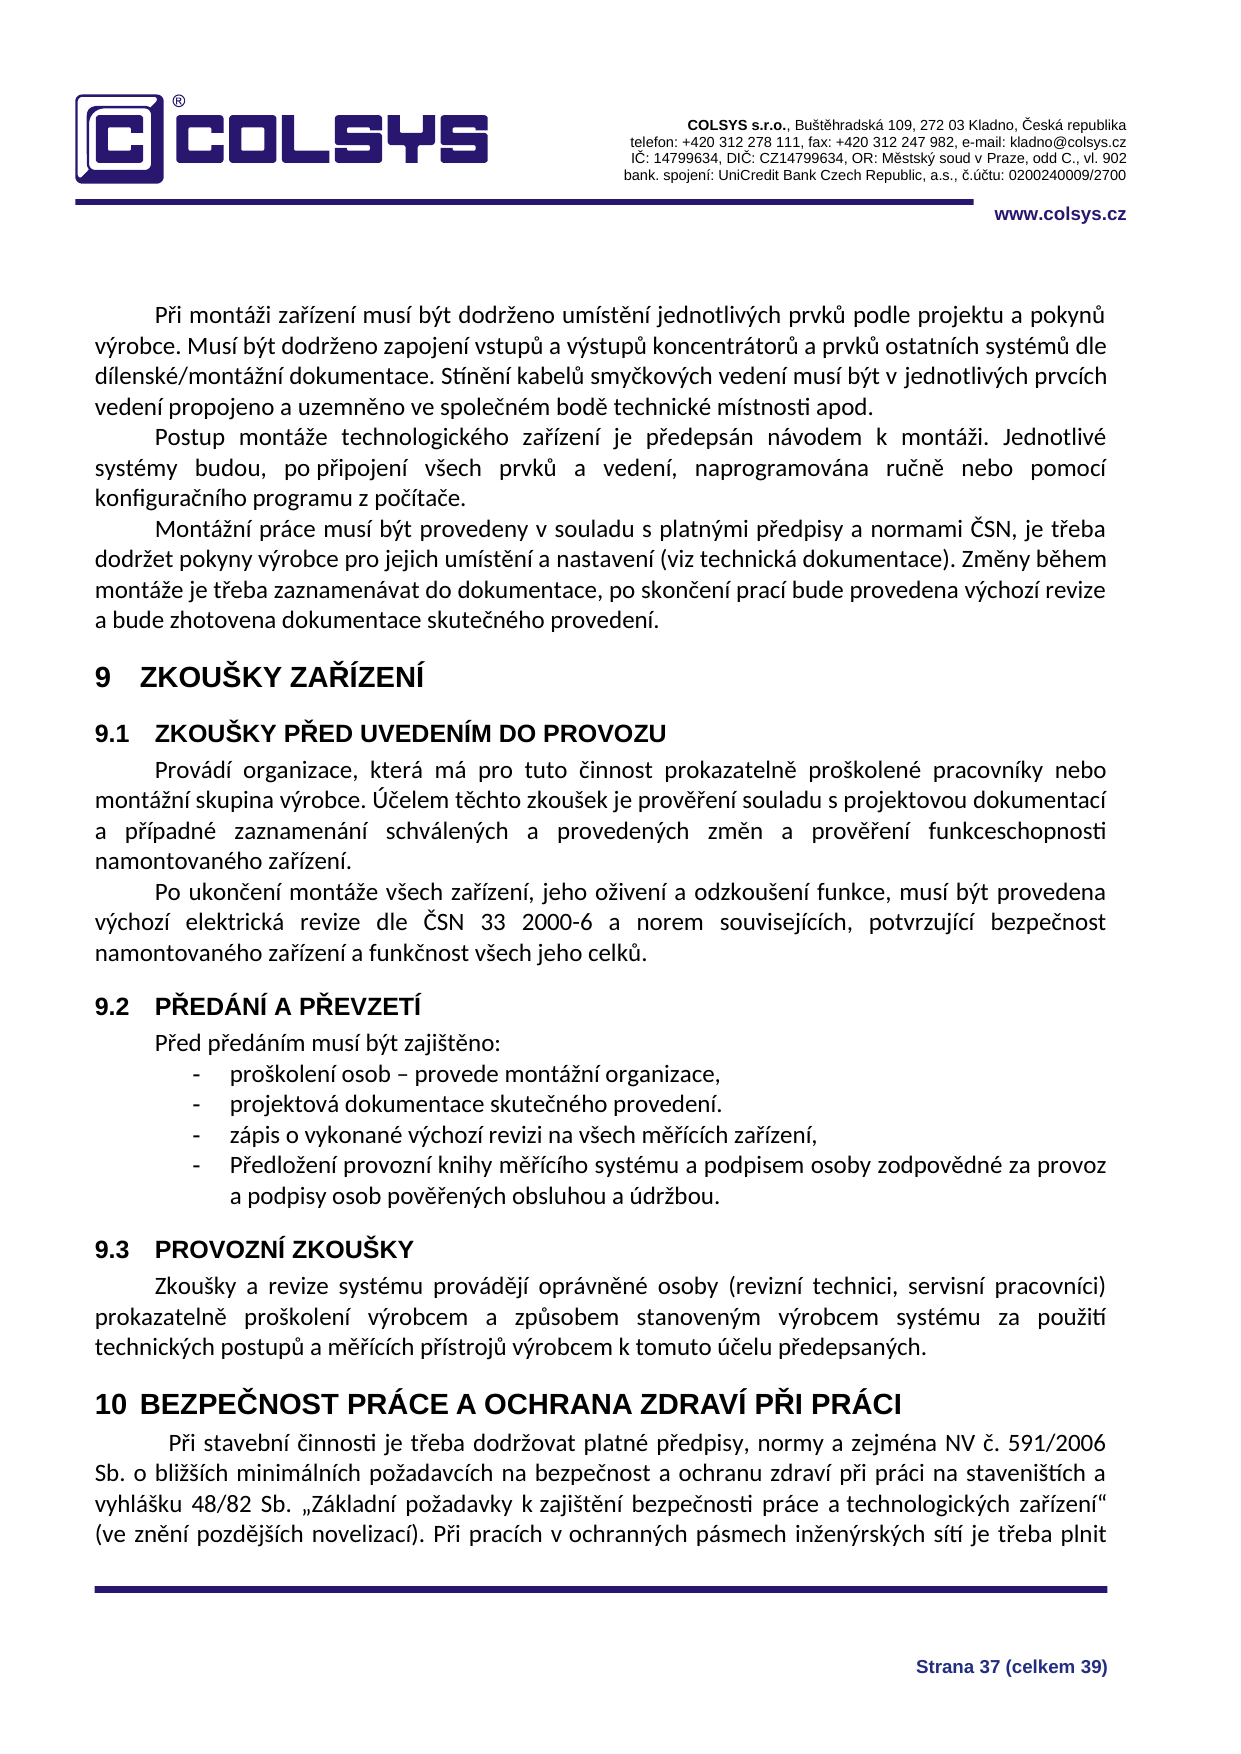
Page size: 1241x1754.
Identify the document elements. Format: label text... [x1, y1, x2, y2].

list Předložení provozní knihy měřícího systému a podpisem osoby zodpovědné za provoz a podpisy osob pověřených obsluhou a údržbou. [192, 1149, 1107, 1211]
text Postup montáže technologického zařízení je předepsán návodem k montáži. Jednotlivé systémy budou, po připojení všech prvků a vedení, naprogramována ručně nebo pomocí konfiguračního programu z počítače. [94, 422, 1107, 513]
text Zkoušky a revize systému provádějí oprávněné osoby (revizní technici, servisní pracovníci) prokazatelně proškolení výrobcem a způsobem stanoveným výrobcem systému za použití technických postupů a měřících přístrojů výrobcem k tomuto účelu předepsaných. [94, 1271, 1107, 1362]
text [94, 1427, 1107, 1549]
text Montážní práce musí být provedeny v souladu s platnými předpisy a normami ČSN, je třeba dodržet pokyny výrobce pro jejich umístění a nastavení (viz technická dokumentace). Změny během montáže je třeba zaznamenávat do dokumentace, po skončení prací bude provedena výchozí revize a bude zhotovena dokumentace skutečného provedení. [94, 513, 1107, 635]
text BEZPEČNOST PRÁCE A OCHRANA ZDRAVÍ PŘI PRÁCI [94, 1387, 1107, 1421]
text Provádí organizace, která má pro tuto činnost prokazatelně proškolené pracovníky nebo montážní skupina výrobce. Účelem těchto zkoušek je prověření souladu s projektovou dokumentací a případné zaznamenání schválených a provedených změn a prověření funkceschopnosti namontovaného zařízení. [94, 754, 1107, 876]
list zápis o vykonané výchozí revizi na všech měřících zařízení, [192, 1119, 1107, 1149]
text Provozní zkoušky [94, 1236, 1107, 1264]
text Po ukončení montáže všech zařízení, jeho oživení a odzkoušení funkce, musí být provedena výchozí elektrická revize dle ČSN 33 2000-6 a norem souvisejících, potvrzující bezpečnost namontovaného zařízení a funkčnost všech jeho celků. [94, 876, 1107, 967]
text Při montáži zařízení musí být dodrženo umístění jednotlivých prvků podle projektu a pokynů výrobce. Musí být dodrženo zapojení vstupů a výstupů koncentrátorů a prvků ostatních systémů dle dílenské/montážní dokumentace. Stínění kabelů smyčkových vedení musí být v jednotlivých prvcích vedení propojeno a uzemněno ve společném bodě technické místnosti apod. [94, 299, 1107, 422]
list projektová dokumentace skutečného provedení. [192, 1088, 1107, 1119]
text Před předáním musí být zajištěno: [94, 1027, 1107, 1058]
text Předání a převzetí [94, 992, 1107, 1021]
list proškolení osob – provede montážní organizace, [192, 1058, 1107, 1088]
text ZKOUŠKY ZAŘÍZENÍ [94, 660, 1107, 694]
text Zkoušky před uvedením do provozu [94, 719, 1107, 747]
